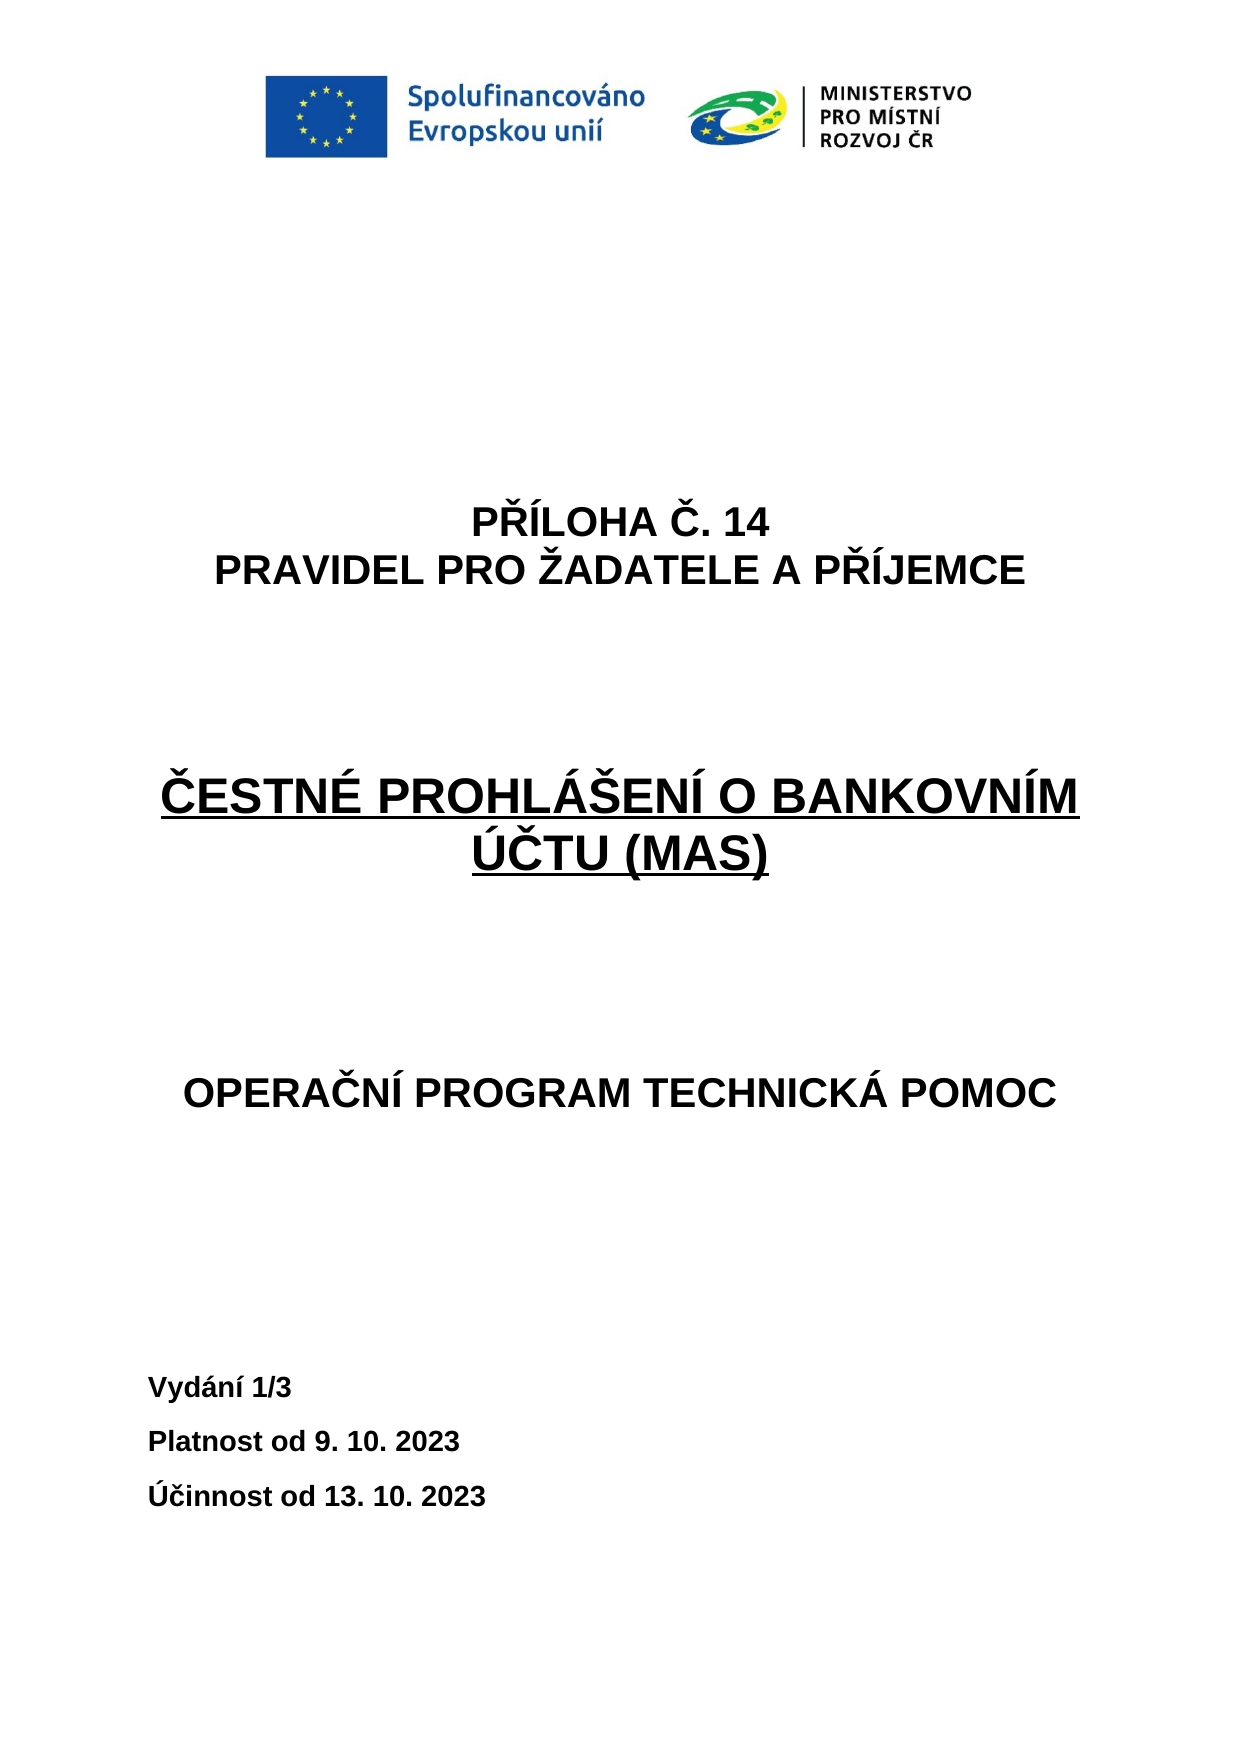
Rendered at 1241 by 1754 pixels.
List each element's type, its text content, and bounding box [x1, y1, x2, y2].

text Operační program technická pomoc [148, 1068, 1093, 1116]
text Pravidel pro žadatele A příjemce [148, 546, 1093, 594]
text Čestné prohlášení o bankovním účtu (MAS) [148, 766, 1093, 881]
text Účinnost od 13. 10. 2023 [148, 1479, 1093, 1512]
picture [263, 73, 977, 160]
text příloha č. 14 [148, 498, 1093, 546]
text Vydání 1/3 [148, 1370, 1093, 1403]
text Platnost od 9. 10. 2023 [148, 1424, 1093, 1458]
